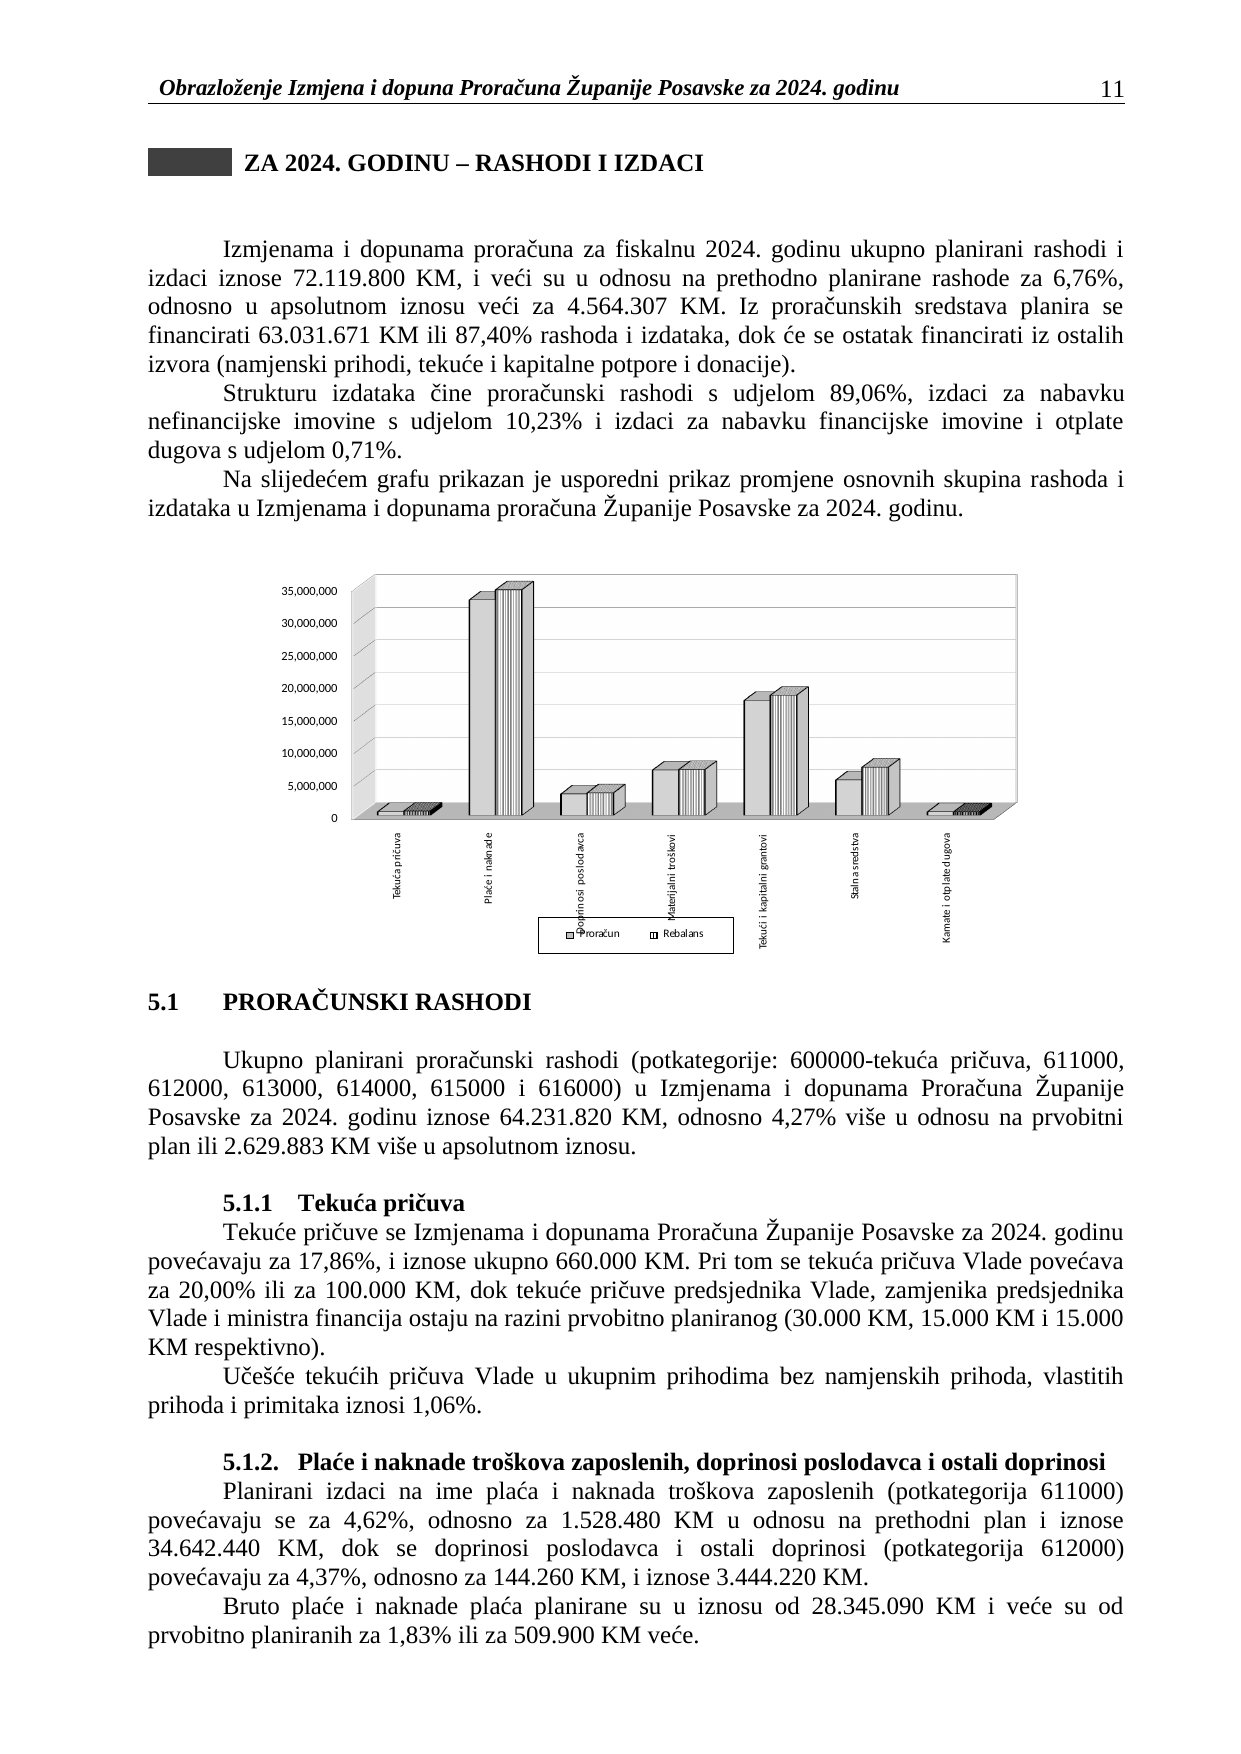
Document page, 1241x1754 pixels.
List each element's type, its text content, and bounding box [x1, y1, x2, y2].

subtitle 5.1 PRORAČUNSKI RASHODI [148, 987, 1125, 1016]
table_header 5. [148, 148, 232, 176]
subtitle 5.1.1 Tekuća pričuva [148, 1188, 1125, 1217]
text Ukupno planirani proračunski rashodi (potkategorije: 600000-tekuća pričuva, 611000, 612000, 613000, 614000, 615000 i 616000) u Izmjenama i dopunama Proračuna Županije Posavske za 2024. godinu iznose 64.231.820 KM, odnosno 4,27% više u odnosu na prvobitni plan ili 2.629.883 KM više u apsolutnom iznosu. [148, 1045, 1125, 1160]
subtitle 5.1.2. Plaće i naknade troškova zaposlenih, doprinosi poslodavca i ostali doprinosi [148, 1447, 1125, 1476]
text Izmjenama i dopunama proračuna za fiskalnu 2024. godinu ukupno planirani rashodi i izdaci iznose 72.119.800 KM, i veći su u odnosu na prethodno planirane rashode za 6,76%, odnosno u apsolutnom iznosu veći za 4.564.307 KM. Iz proračunskih sredstava planira se financirati 63.031.671 KM ili 87,40% rashoda i izdataka, dok će se ostatak financirati iz ostalih izvora (namjenski prihodi, tekuće i kapitalne potpore i donacije). [148, 234, 1125, 378]
text Bruto plaće i naknade plaća planirane su u iznosu od 28.345.090 KM i veće su od prvobitno planiranih za 1,83% ili za 509.900 KM veće. [148, 1591, 1125, 1648]
text Planirani izdaci na ime plaća i naknada troškova zaposlenih (potkategorija 611000) povećavaju se za 4,62%, odnosno za 1.528.480 KM u odnosu na prethodni plan i iznose 34.642.440 KM, dok se doprinosi poslodavca i ostali doprinosi (potkategorija 612000) povećavaju za 4,37%, odnosno za 144.260 KM, i iznose 3.444.220 KM. [148, 1476, 1125, 1591]
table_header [233, 148, 1125, 176]
text Tekuće pričuve se Izmjenama i dopunama Proračuna Županije Posavske za 2024. godinu povećavaju za 17,86%, i iznose ukupno 660.000 KM. Pri tom se tekuća pričuva Vlade povećava za 20,00% ili za 100.000 KM, dok tekuće pričuve predsjednika Vlade, zamjenika predsjednika Vlade i ministra financija ostaju na razini prvobitno planiranog (30.000 KM, 15.000 KM i 15.000 KM respektivno). [148, 1217, 1125, 1361]
text Strukturu izdataka čine proračunski rashodi s udjelom 89,06%, izdaci za nabavku nefinancijske imovine s udjelom 10,23% i izdaci za nabavku financijske imovine i otplate dugova s udjelom 0,71%. [148, 378, 1125, 464]
text Na slijedećem grafu prikazan je usporedni prikaz promjene osnovnih skupina rashoda i izdataka u Izmjenama i dopunama proračuna Županije Posavske za 2024. godinu. [148, 464, 1125, 521]
text Učešće tekućih pričuva Vlade u ukupnim prihodima bez namjenskih prihoda, vlastitih prihoda i primitaka iznosi 1,06%. [148, 1361, 1125, 1418]
